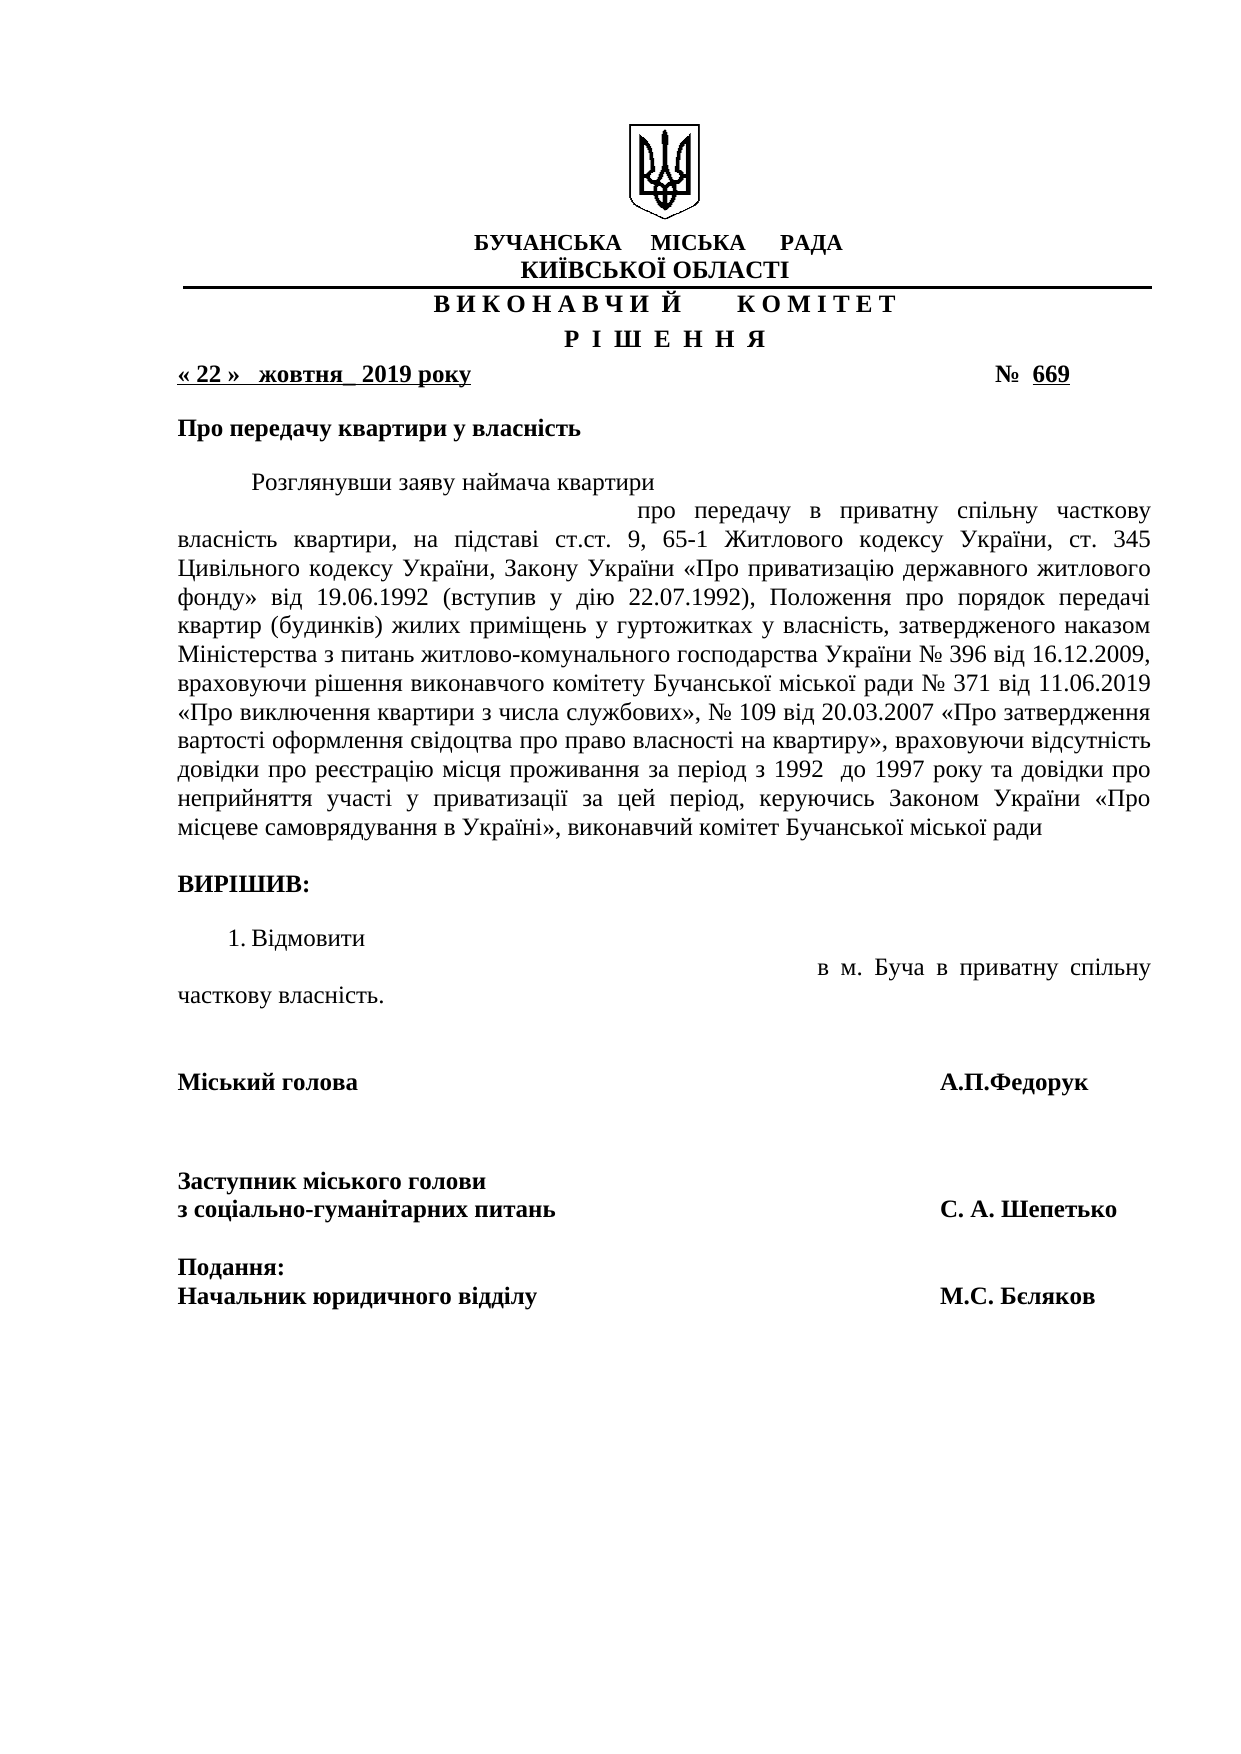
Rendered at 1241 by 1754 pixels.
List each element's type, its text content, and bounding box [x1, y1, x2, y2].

list Відмовити Кайданському Тимуру Олександровичу, 1980 р.н. та членам сім’ї в передачі квартири № 29 у буд. 9 на вул. Бориса Гмирі в м. Буча в приватну спільну часткову власність. [177, 923, 1152, 1009]
text Розглянувши заяву наймача квартири № 29 у буд. 9 на вул. Бориса Гмирі в м. Буча, Кайданського Тимура Олександровича про передачу в приватну спільну часткову власність квартири, на підставі ст.ст. 9, 65-1 Житлового кодексу України, ст. 345 Цивільного кодексу України, Закону України «Про приватизацію державного житлового фонду» від 19.06.1992 (вступив у дію 22.07.1992), Положення про порядок передачі квартир (будинків) жилих приміщень у гуртожитках у власність, затвердженого наказом Міністерства з питань житлово-комунального господарства України № 396 від 16.12.2009, враховуючи рішення виконавчого комітету Бучанської міської ради № 371 від 11.06.2019 «Про виключення квартири з числа службових», № 109 від 20.03.2007 «Про затвердження вартості оформлення свідоцтва про право власності на квартиру», враховуючи відсутність довідки про реєстрацію місця проживання за період з 1992 до 1997 року та довідки про неприйняття участі у приватизації за цей період, керуючись Законом України «Про місцеве самоврядування в Україні», виконавчий комітет Бучанської міської ради [177, 467, 1152, 840]
text Начальник юридичного відділу М.С. Бєляков [177, 1281, 1152, 1309]
text Подання: [177, 1252, 1152, 1281]
text Про передачу квартири у власність [177, 413, 1152, 441]
text « 22 » жовтня_ 2019 року № 669 [177, 359, 1152, 388]
subtitle КИЇВСЬКОЇ ОБЛАСТІ ПРОЕКТ [183, 255, 1152, 286]
text з соціально-гуманітарних питань С. А. Шепетько [177, 1194, 1152, 1223]
text ВИРІШИВ: [177, 869, 1152, 898]
subtitle В И К О Н А В Ч И Й К О М І Т Е Т [177, 289, 1152, 318]
subtitle Р І Ш Е Н Н Я [177, 324, 1152, 353]
text БУЧАНСЬКА МІСЬКА РАДА ПРОЕКТ [183, 228, 1152, 255]
text Міський голова А.П.Федорук [177, 1067, 1152, 1095]
text Заступник міського голови [177, 1166, 1152, 1194]
